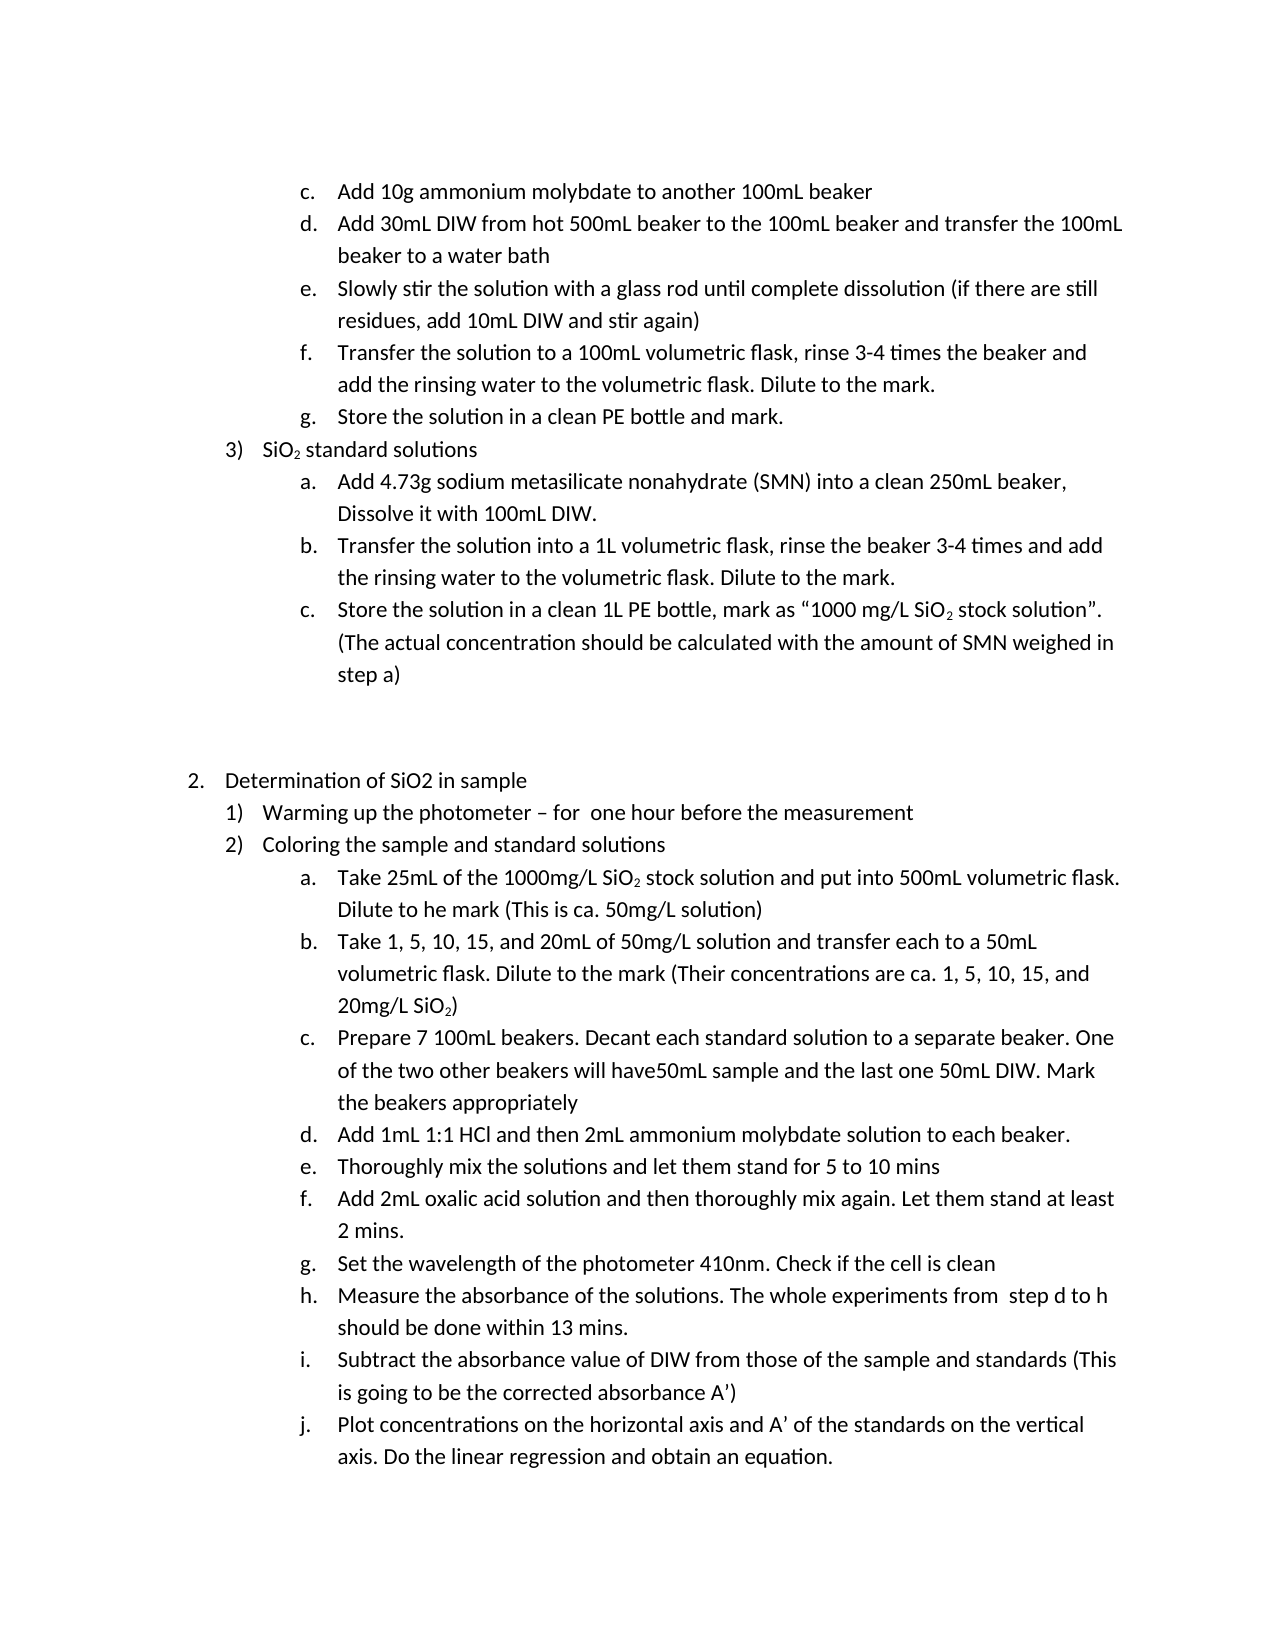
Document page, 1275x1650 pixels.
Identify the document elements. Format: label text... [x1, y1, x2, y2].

list Warming up the photometer – for one hour before the measurement [225, 798, 1125, 826]
list SiO2 standard solutions [225, 435, 1125, 463]
list Measure the absorbance of the solutions. The whole experiments from step d to h should be done within 13 mins. [300, 1281, 1125, 1341]
list Transfer the solution into a 1L volumetric flask, rinse the beaker 3-4 times and add the rinsing water to the volumetric flask. Dilute to the mark. [300, 531, 1125, 591]
list Add 2mL oxalic acid solution and then thoroughly mix again. Let them stand at least 2 mins. [300, 1184, 1125, 1245]
list Add 10g ammonium molybdate to another 100mL beaker [300, 177, 1125, 205]
list Prepare 7 100mL beakers. Decant each standard solution to a separate beaker. One of the two other beakers will have50mL sample and the last one 50mL DIW. Mark the beakers appropriately [300, 1023, 1125, 1116]
list Store the solution in a clean PE bottle and mark. [300, 402, 1125, 431]
list Take 1, 5, 10, 15, and 20mL of 50mg/L solution and transfer each to a 50mL volumetric flask. Dilute to the mark (Their concentrations are ca. 1, 5, 10, 15, and 20mg/L SiO2) [300, 927, 1125, 1019]
list Add 30mL DIW from hot 500mL beaker to the 100mL beaker and transfer the 100mL beaker to a water bath [300, 209, 1125, 269]
list Add 4.73g sodium metasilicate nonahydrate (SMN) into a clean 250mL beaker, Dissolve it with 100mL DIW. [300, 467, 1125, 527]
list Set the wavelength of the photometer 410nm. Check if the cell is clean [300, 1249, 1125, 1277]
list Add 1mL 1:1 HCl and then 2mL ammonium molybdate solution to each beaker. [300, 1120, 1125, 1148]
list Determination of SiO2 in sample [187, 766, 1125, 794]
list Transfer the solution to a 100mL volumetric flask, rinse 3-4 times the beaker and add the rinsing water to the volumetric flask. Dilute to the mark. [300, 338, 1125, 398]
list Take 25mL of the 1000mg/L SiO2 stock solution and put into 500mL volumetric flask. Dilute to he mark (This is ca. 50mg/L solution) [300, 863, 1125, 923]
list Store the solution in a clean 1L PE bottle, mark as “1000 mg/L SiO2 stock solution”. (The actual concentration should be calculated with the amount of SMN weighed in step a) [300, 596, 1125, 688]
list Plot concentrations on the horizontal axis and A’ of the standards on the vertical axis. Do the linear regression and obtain an equation. [300, 1410, 1125, 1470]
list Subtract the absorbance value of DIW from those of the sample and standards (This is going to be the corrected absorbance A’) [300, 1345, 1125, 1406]
list Coloring the sample and standard solutions [225, 830, 1125, 858]
list Thoroughly mix the solutions and let them stand for 5 to 10 mins [300, 1152, 1125, 1180]
list Slowly stir the solution with a glass rod until complete dissolution (if there are still residues, add 10mL DIW and stir again) [300, 274, 1125, 334]
